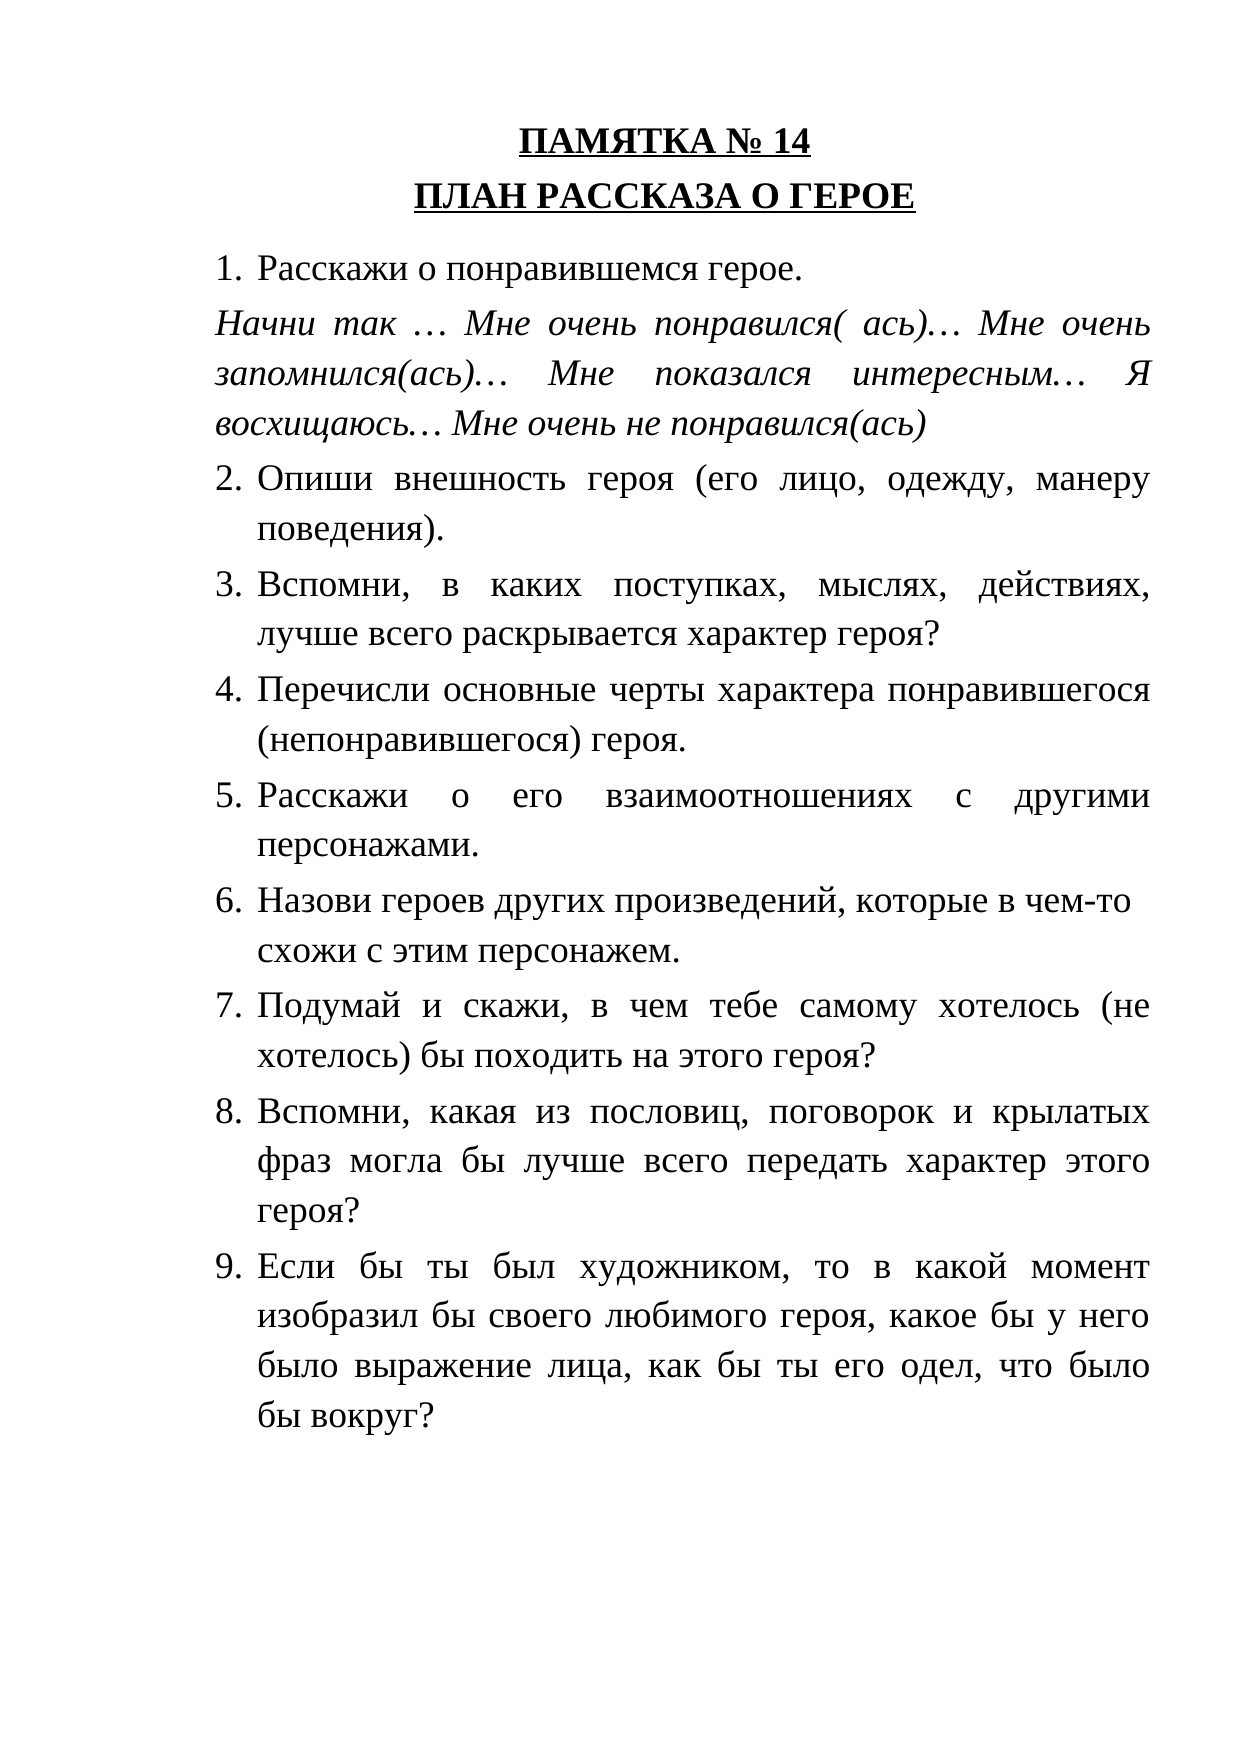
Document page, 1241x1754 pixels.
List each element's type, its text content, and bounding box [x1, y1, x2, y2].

subtitle Вспомни, какая из пословиц, поговорок и крылатых фраз могла бы лучше всего передать характер этого героя? [215, 1088, 1152, 1231]
subtitle Назови героев других произведений, которые в чем-то схожи с этим персонажем. [215, 877, 1152, 970]
subtitle Опиши внешность героя (его лицо, одежду, манеру поведения). [215, 456, 1152, 548]
subtitle Расскажи о понравившемся герое. [215, 245, 1152, 288]
subtitle Если бы ты был художником, то в какой момент изобразил бы своего любимого героя, какое бы у него было выражение лица, как бы ты его одел, что было бы вокруг? [215, 1243, 1152, 1435]
subtitle ПАМЯТКА № 14 [177, 118, 1152, 161]
subtitle Перечисли основные черты характера понравившегося (непонравившегося) героя. [215, 667, 1152, 759]
subtitle Расскажи о его взаимоотношениях с другими персонажами. [215, 772, 1152, 865]
subtitle Вспомни, в каких поступках, мыслях, действиях, лучше всего раскрывается характер героя? [215, 561, 1152, 654]
subtitle ПЛАН РАССКАЗА О ГЕРОЕ [177, 174, 1152, 217]
subtitle Подумай и скажи, в чем тебе самому хотелось (не хотелось) бы походить на этого героя? [215, 983, 1152, 1076]
subtitle Начни так … Мне очень понравился( ась)… Мне очень запомнился(ась)… Мне показался интересным… Я восхищаюсь… Мне очень не понравился(ась) [215, 301, 1152, 443]
